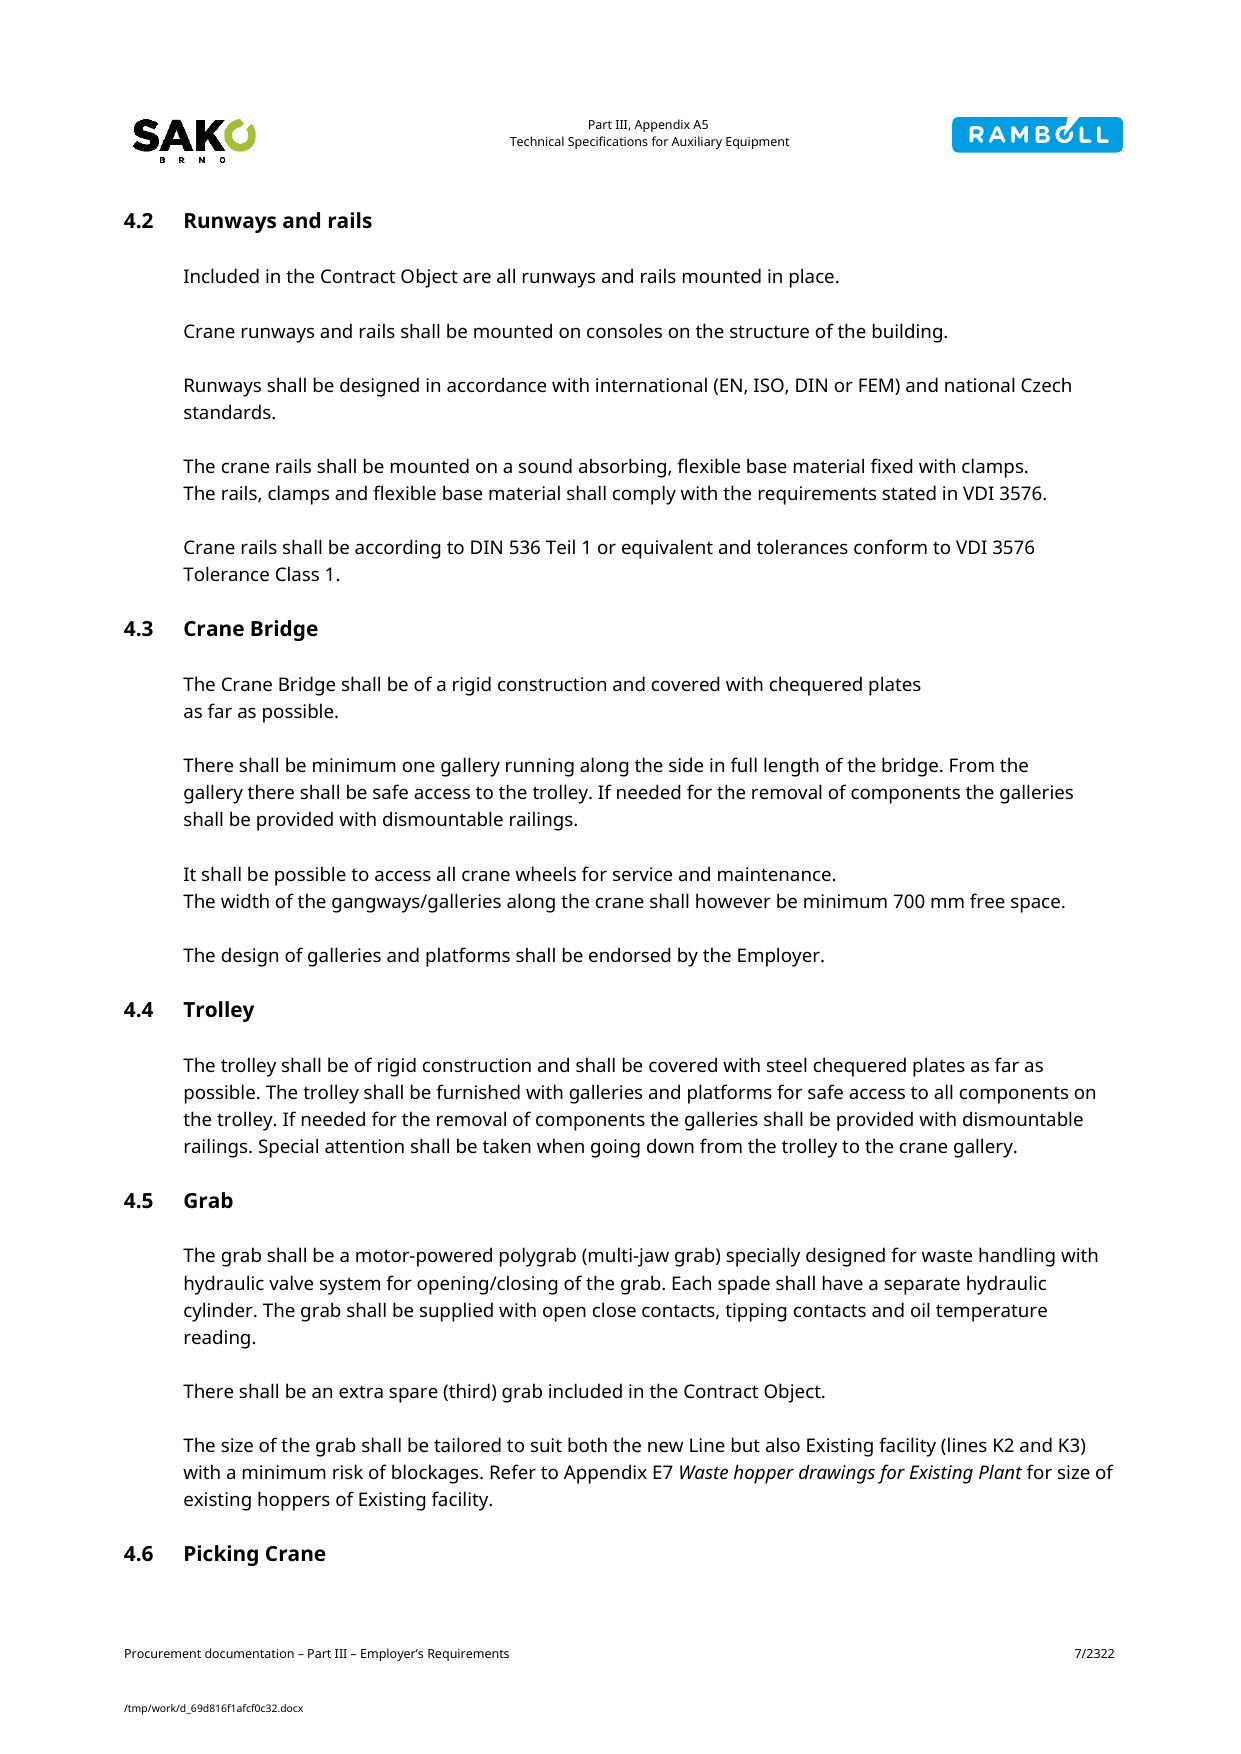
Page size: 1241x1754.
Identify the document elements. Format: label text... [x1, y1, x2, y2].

subtitle Grab [153, 1186, 1116, 1214]
subtitle Picking Crane [153, 1539, 1116, 1568]
text as far as possible. [183, 697, 1116, 724]
subtitle Crane Bridge [153, 614, 1116, 643]
text It shall be possible to access all crane wheels for service and maintenance. [183, 859, 1116, 886]
text The rails, clamps and flexible base material shall comply with the requirements stated in VDI 3576. [183, 479, 1116, 506]
text The size of the grab shall be tailored to suit both the new Line but also Existing facility (lines K2 and K3) with a minimum risk of blockages. Refer to Appendix E7 Waste hopper drawings for Existing Plant for size of existing hoppers of Existing facility. [183, 1431, 1116, 1512]
subtitle Trolley [153, 995, 1116, 1023]
text Crane rails shall be according to DIN 536 Teil 1 or equivalent and tolerances conform to VDI 3576 Tolerance Class 1. [183, 533, 1116, 587]
text The Crane Bridge shall be of a rigid construction and covered with chequered plates [183, 670, 1116, 697]
text gallery there shall be safe access to the trolley. If needed for the removal of components the galleries shall be provided with dismountable railings. [183, 778, 1116, 832]
text The width of the gangways/galleries along the crane shall however be minimum 700 mm free space. [183, 886, 1116, 913]
text The grab shall be a motor-powered polygrab (multi-jaw grab) specially designed for waste handling with hydraulic valve system for opening/closing of the grab. Each spade shall have a separate hydraulic cylinder. The grab shall be supplied with open close contacts, tipping contacts and oil temperature reading. [183, 1241, 1116, 1349]
text The trolley shall be of rigid construction and shall be covered with steel chequered plates as far as possible. The trolley shall be furnished with galleries and platforms for safe access to all components on the trolley. If needed for the removal of components the galleries shall be provided with dismountable railings. Special attention shall be taken when going down from the trolley to the crane gallery. [183, 1050, 1116, 1159]
text There shall be an extra spare (third) grab included in the Contract Object. [183, 1377, 1116, 1404]
subtitle Runways and rails [153, 207, 1116, 235]
text Crane runways and rails shall be mounted on consoles on the structure of the building. [183, 316, 1116, 343]
text Included in the Contract Object are all runways and rails mounted in place. [183, 262, 1116, 289]
text The crane rails shall be mounted on a sound absorbing, flexible base material fixed with clamps. [183, 452, 1116, 479]
picture [132, 119, 256, 163]
text There shall be minimum one gallery running along the side in full length of the bridge. From the [183, 751, 1116, 778]
text Runways shall be designed in accordance with international (EN, ISO, DIN or FEM) and national Czech standards. [183, 371, 1116, 425]
text The design of galleries and platforms shall be endorsed by the Employer. [183, 941, 1116, 968]
